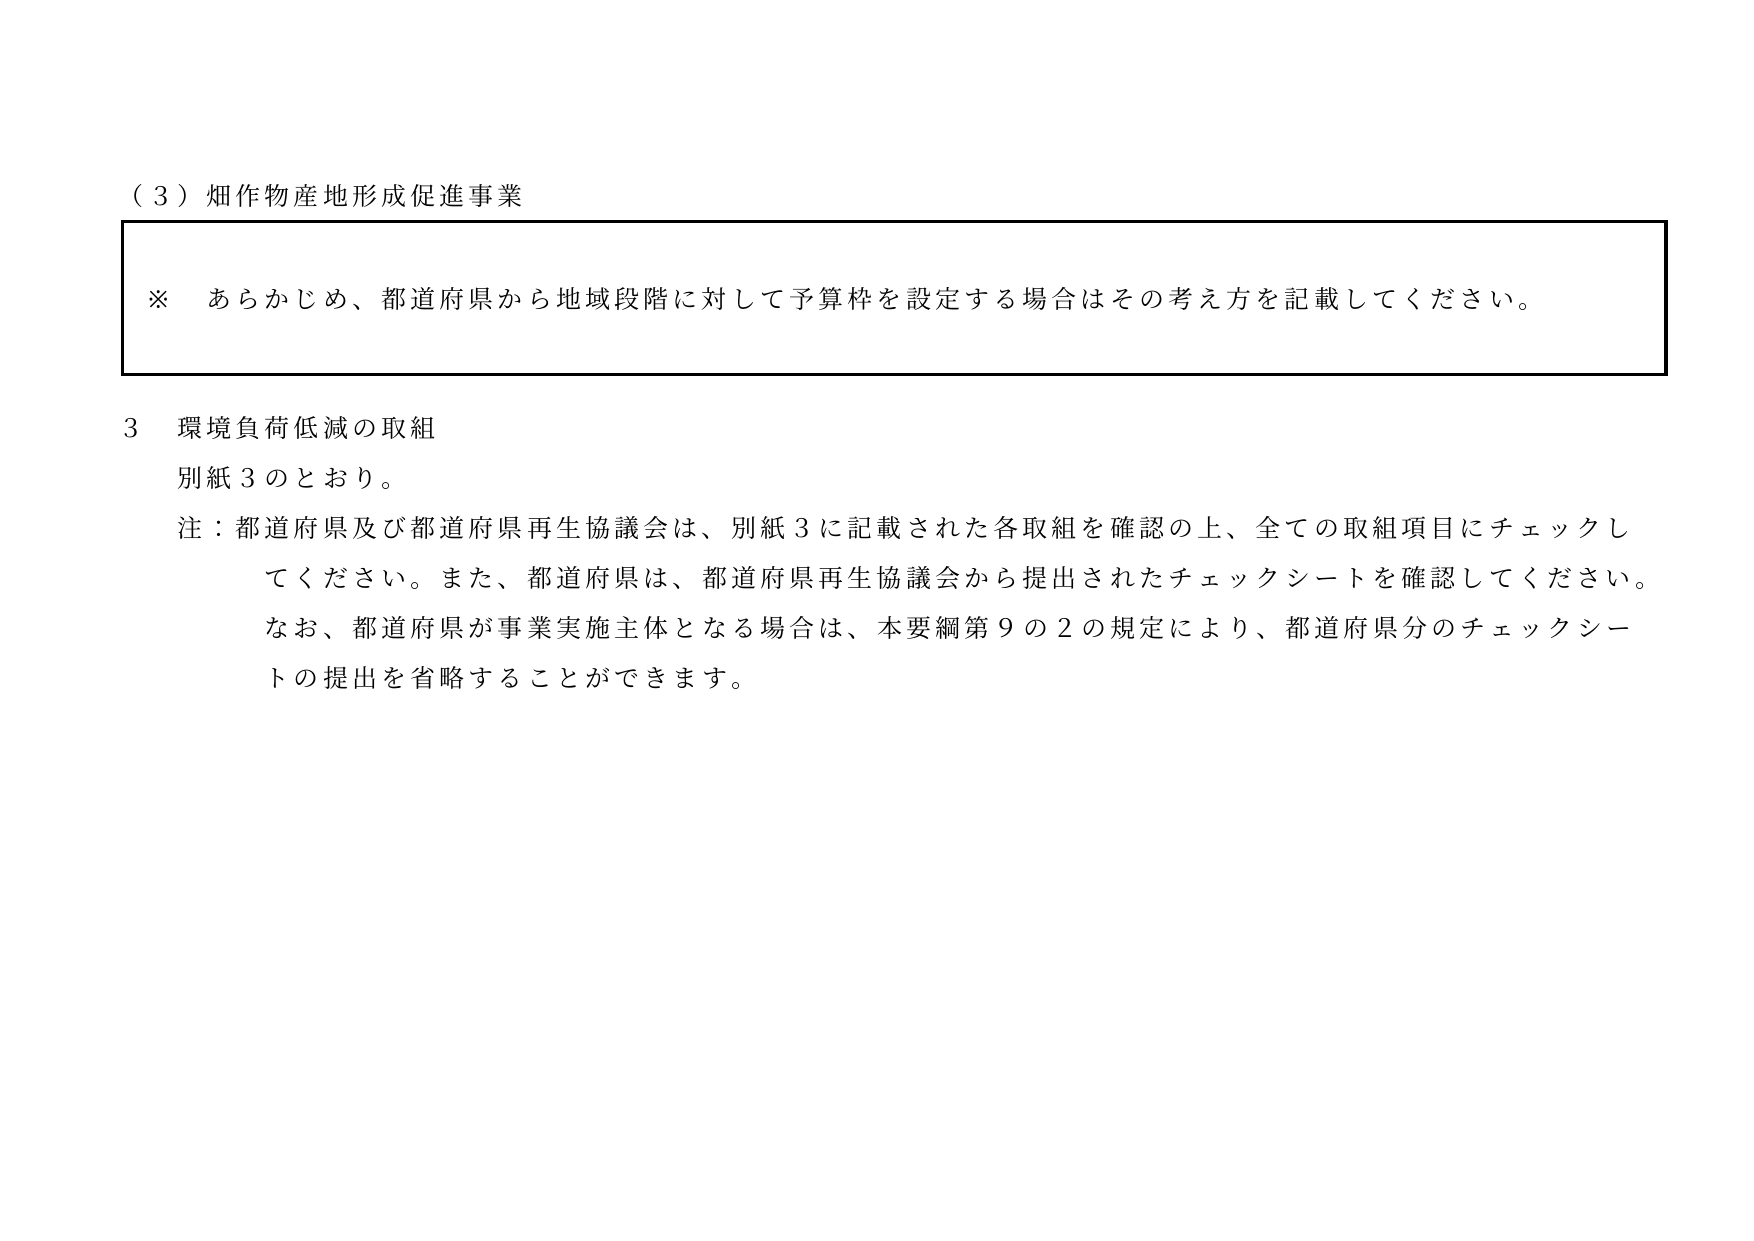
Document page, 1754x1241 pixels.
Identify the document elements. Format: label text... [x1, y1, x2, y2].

text 注：都道府県及び都道府県再生協議会は、別紙３に記載された各取組を確認の上、全ての取組項目にチェックしてください。また、都道府県は、都道府県再生協議会から提出されたチェックシートを確認してください。 [119, 501, 1635, 601]
text （３）畑作物産地形成促進事業 [119, 170, 1635, 220]
text 別紙３のとおり。 [119, 451, 1635, 501]
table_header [124, 223, 1664, 373]
text ３ 環境負荷低減の取組 [119, 401, 1635, 451]
text なお、都道府県が事業実施主体となる場合は、本要綱第９の２の規定により、都道府県分のチェックシートの提出を省略することができます。 [235, 601, 1635, 701]
